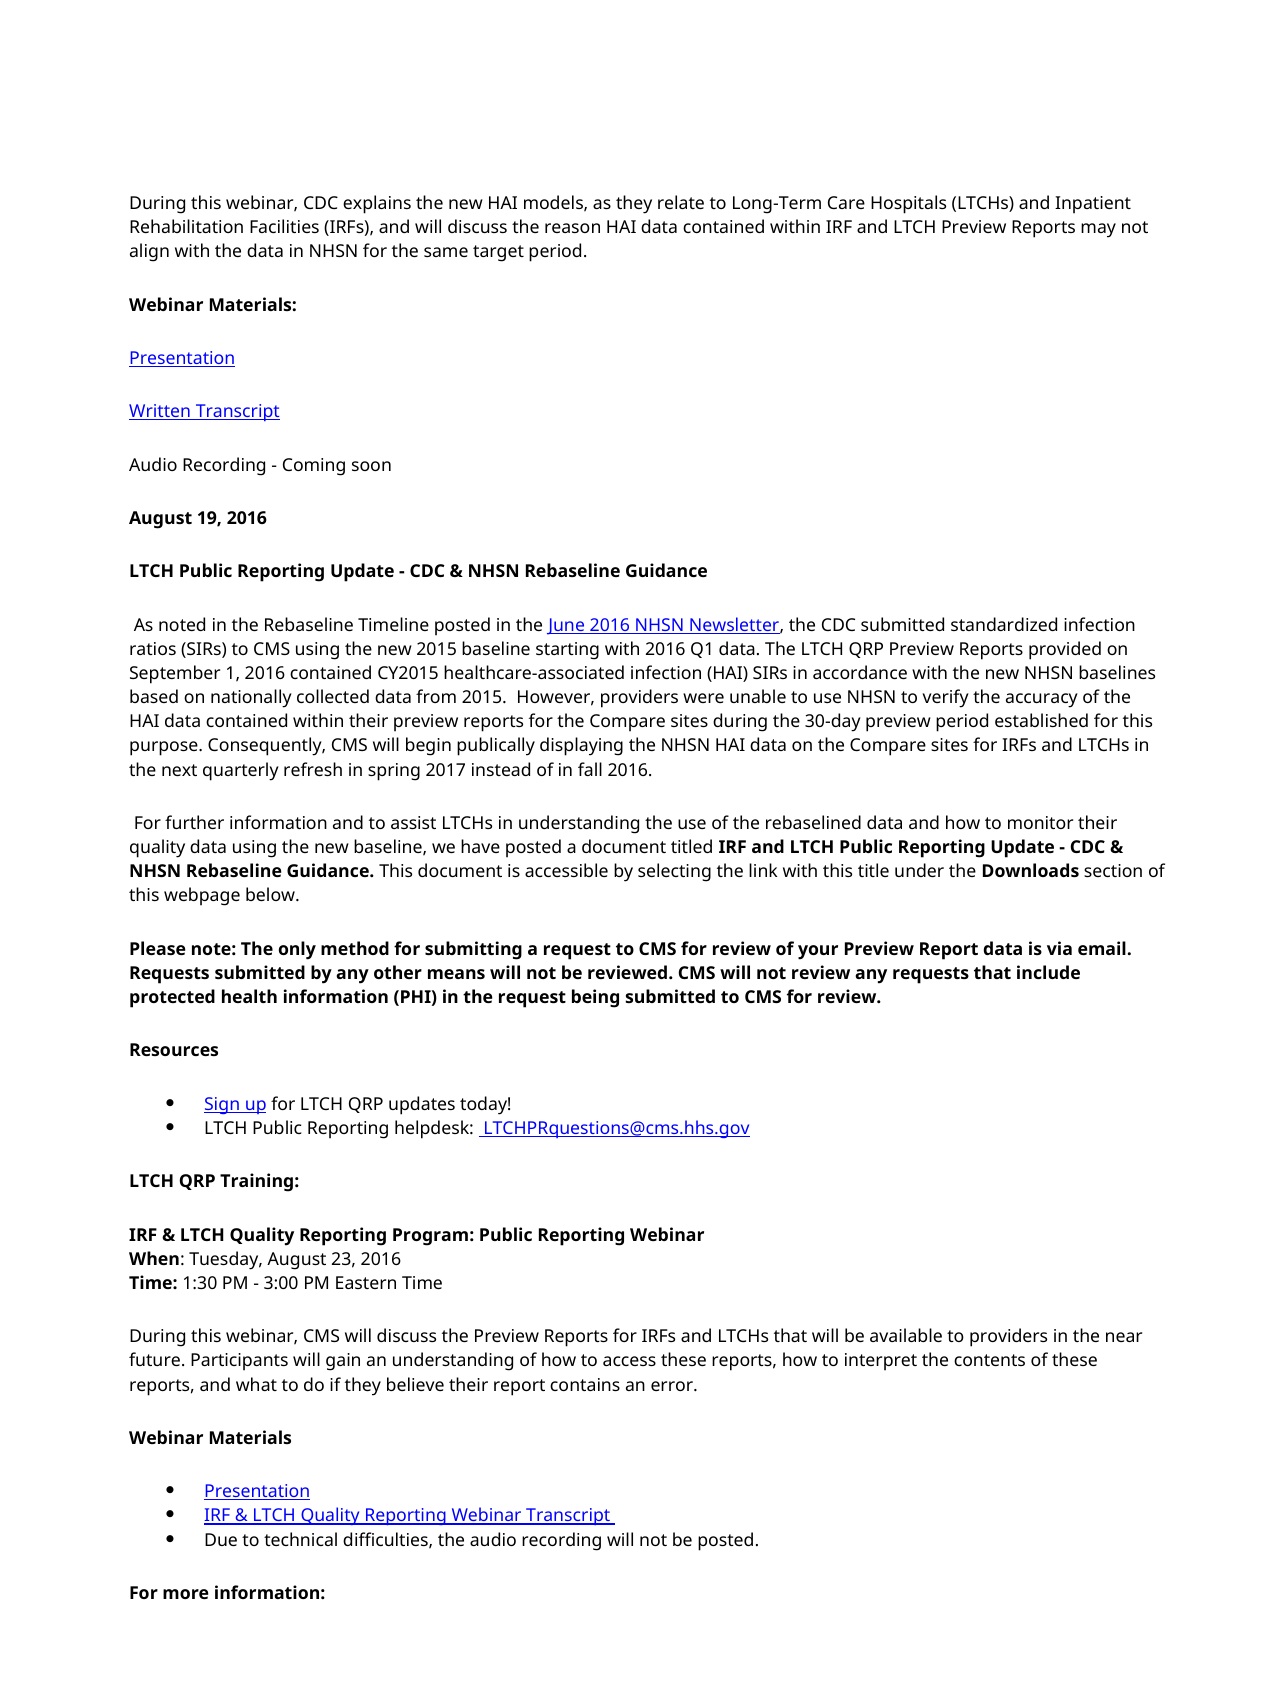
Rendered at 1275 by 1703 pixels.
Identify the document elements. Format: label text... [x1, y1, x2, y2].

text Presentation [129, 345, 1165, 369]
text During this webinar, CMS will discuss the Preview Reports for IRFs and LTCHs that will be available to providers in the near future. Participants will gain an understanding of how to access these reports, how to interpret the contents of these reports, and what to do if they believe their report contains an error. [129, 1324, 1165, 1396]
text August 19, 2016 [129, 505, 1165, 529]
list Due to technical difficulties, the audio recording will not be posted. [166, 1527, 1165, 1551]
text Resources [129, 1038, 1165, 1062]
text Audio Recording - Coming soon [129, 452, 1165, 476]
text LTCH Public Reporting Update - CDC & NHSN Rebaseline Guidance [129, 559, 1165, 583]
list IRF & LTCH Quality Reporting Webinar Transcript [166, 1503, 1165, 1527]
text Please note: The only method for submitting a request to CMS for review of your Preview Report data is via email. Requests submitted by any other means will not be reviewed. CMS will not review any requests that include protected health information (PHI) in the request being submitted to CMS for review. [129, 936, 1165, 1009]
text For more information: [129, 1580, 1165, 1604]
list Sign up for LTCH QRP updates today! [166, 1091, 1165, 1115]
text During this webinar, CDC explains the new HAI models, as they relate to Long-Term Care Hospitals (LTCHs) and Inpatient Rehabilitation Facilities (IRFs), and will discuss the reason HAI data contained within IRF and LTCH Preview Reports may not align with the data in NHSN for the same target period. [129, 190, 1165, 263]
text As noted in the Rebaseline Timeline posted in the June 2016 NHSN Newsletter, the CDC submitted standardized infection ratios (SIRs) to CMS using the new 2015 baseline starting with 2016 Q1 data. The LTCH QRP Preview Reports provided on September 1, 2016 contained CY2015 healthcare-associated infection (HAI) SIRs in accordance with the new NHSN baselines based on nationally collected data from 2015. However, providers were unable to use NHSN to verify the accuracy of the HAI data contained within their preview reports for the Compare sites during the 30-day preview period established for this purpose. Consequently, CMS will begin publically displaying the NHSN HAI data on the Compare sites for IRFs and LTCHs in the next quarterly refresh in spring 2017 instead of in fall 2016. [129, 612, 1165, 781]
list LTCH Public Reporting helpdesk: LTCHPRquestions@cms.hhs.gov [166, 1115, 1165, 1139]
text Written Transcript [129, 399, 1165, 423]
text Webinar Materials [129, 1425, 1165, 1449]
text LTCH QRP Training: [129, 1169, 1165, 1193]
list Presentation [166, 1479, 1165, 1503]
text Webinar Materials: [129, 292, 1165, 316]
text For further information and to assist LTCHs in understanding the use of the rebaselined data and how to monitor their quality data using the new baseline, we have posted a document titled IRF and LTCH Public Reporting Update - CDC & NHSN Rebaseline Guidance. This document is accessible by selecting the link with this title under the Downloads section of this webpage below. [129, 810, 1165, 907]
text IRF & LTCH Quality Reporting Program: Public Reporting Webinar When: Tuesday, August 23, 2016 Time: 1:30 PM - 3:00 PM Eastern Time [129, 1222, 1165, 1294]
